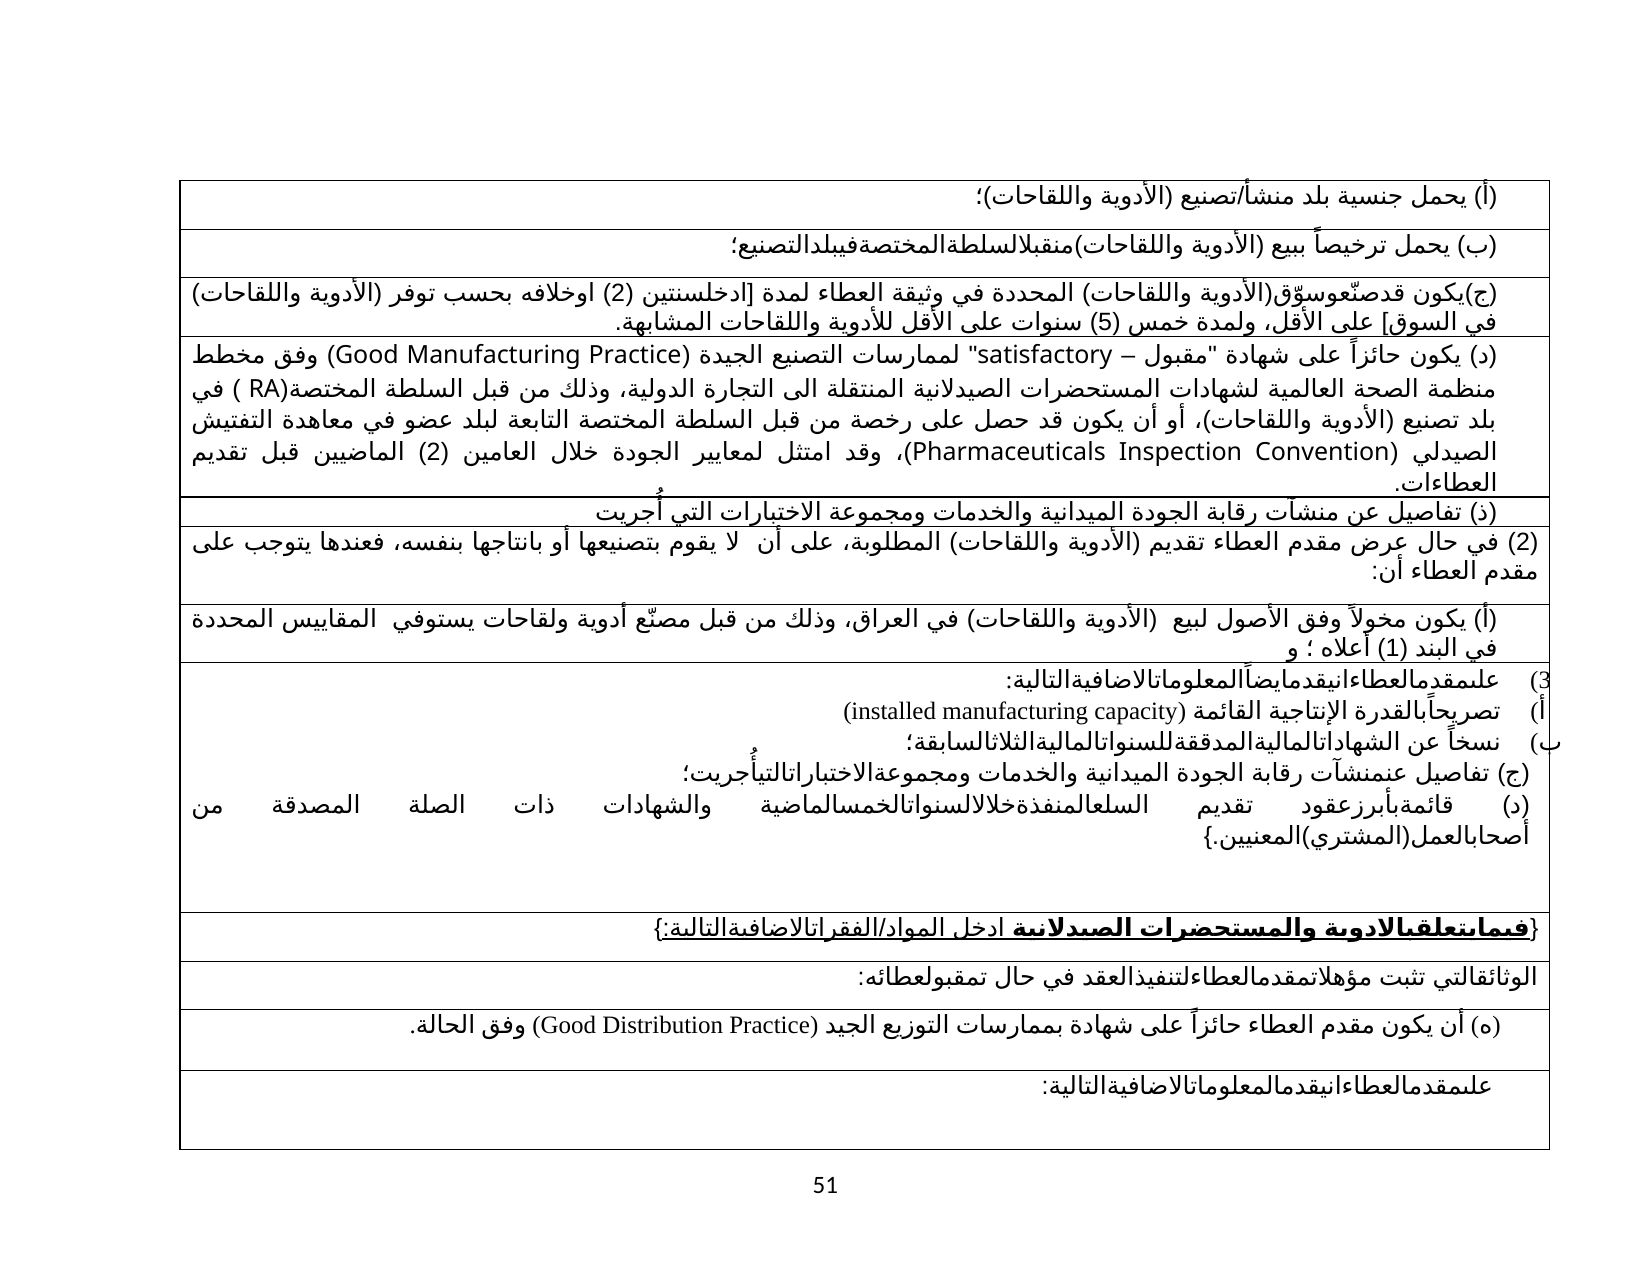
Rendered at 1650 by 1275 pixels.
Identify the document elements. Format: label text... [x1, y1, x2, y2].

table_cell (2) في حال عرض مقدم العطاء تقديم (الأدوية واللقاحات) المطلوبة، على أن لا يقوم بتصنيعها أو بانتاجها بنفسه، فعندها يتوجب على مقدم العطاء أن: [181, 527, 1549, 603]
table_cell الوثائقالتي تثبت مؤهلاتمقدمالعطاءلتنفيذالعقد في حال تمقبولعطائه: [181, 962, 1549, 1009]
table_cell (ذ) تفاصيل عن منشآت رقابة الجودة الميدانية والخدمات ومجموعة الاختبارات التي أُجريت [181, 498, 1549, 526]
table_cell (د) يكون حائزاً على شهادة "مقبول – satisfactory" لممارسات التصنيع الجيدة (Good Manufacturing Practice) وفق مخطط منظمة الصحة العالمية لشهادات المستحضرات الصيدلانية المنتقلة الى التجارة الدولية، وذلك من قبل السلطة المختصة(RA ) في بلد تصنيع (الأدوية واللقاحات)، أو أن يكون قد حصل على رخصة من قبل السلطة المختصة التابعة لبلد عضو في معاهدة التفتيش الصيدلي (Pharmaceuticals Inspection Convention)، وقد امتثل لمعايير الجودة خلال العامين (2) الماضيين قبل تقديم العطاءات. [181, 337, 1549, 496]
table_cell (ج)يكون قدصنّعوسوّق(الأدوية واللقاحات) المحددة في وثيقة العطاء لمدة [ادخلسنتين (2) اوخلافه بحسب توفر (الأدوية واللقاحات) في السوق] على الأقل، ولمدة خمس (5) سنوات على الأقل للأدوية واللقاحات المشابهة. [181, 278, 1549, 336]
table_cell (ب) يحمل ترخيصاً ببيع (الأدوية واللقاحات)منقبلالسلطةالمختصةفيبلدالتصنيع؛ [181, 230, 1549, 277]
table_cell (أ) يكون مخولاً وفق الأصول لبيع (الأدوية واللقاحات) في العراق، وذلك من قبل مصنّع أدوية ولقاحات يستوفي المقاييس المحددة في البند (1) أعلاه ؛ و [181, 605, 1549, 662]
table_cell علىمقدمالعطاءانيقدمالمعلوماتالاضافيةالتالية: [181, 1071, 1549, 1149]
table_cell {فيمايتعلقبالادوية والمستحضرات الصيدلانية ادخل المواد/الفقراتالاضافيةالتالية:} [181, 913, 1549, 961]
table_cell (ه) أن يكون مقدم العطاء حائزاً على شهادة بممارسات التوزيع الجيد (Good Distribution Practice) وفق الحالة. [181, 1010, 1549, 1070]
table_cell (أ) يحمل جنسية بلد منشأ/تصنيع (الأدوية واللقاحات)؛ [181, 181, 1549, 228]
table_cell علىمقدمالعطاءانيقدمايضاًالمعلوماتالاضافيةالتالية: تصريحاًبالقدرة الإنتاجية القائمة (installed manufacturing capacity) نسخاً عن الشهاداتالماليةالمدققةللسنواتالماليةالثلاثالسابقة؛ (ج) تفاصيل عنمنشآت رقابة الجودة الميدانية والخدمات ومجموعةالاختباراتالتيأُجريت؛ (د) قائمةبأبرزعقود تقديم السلعالمنفذةخلالالسنواتالخمسالماضية والشهادات ذات الصلة المصدقة من أصحابالعمل(المشتري)المعنيين.} [181, 663, 1549, 912]
